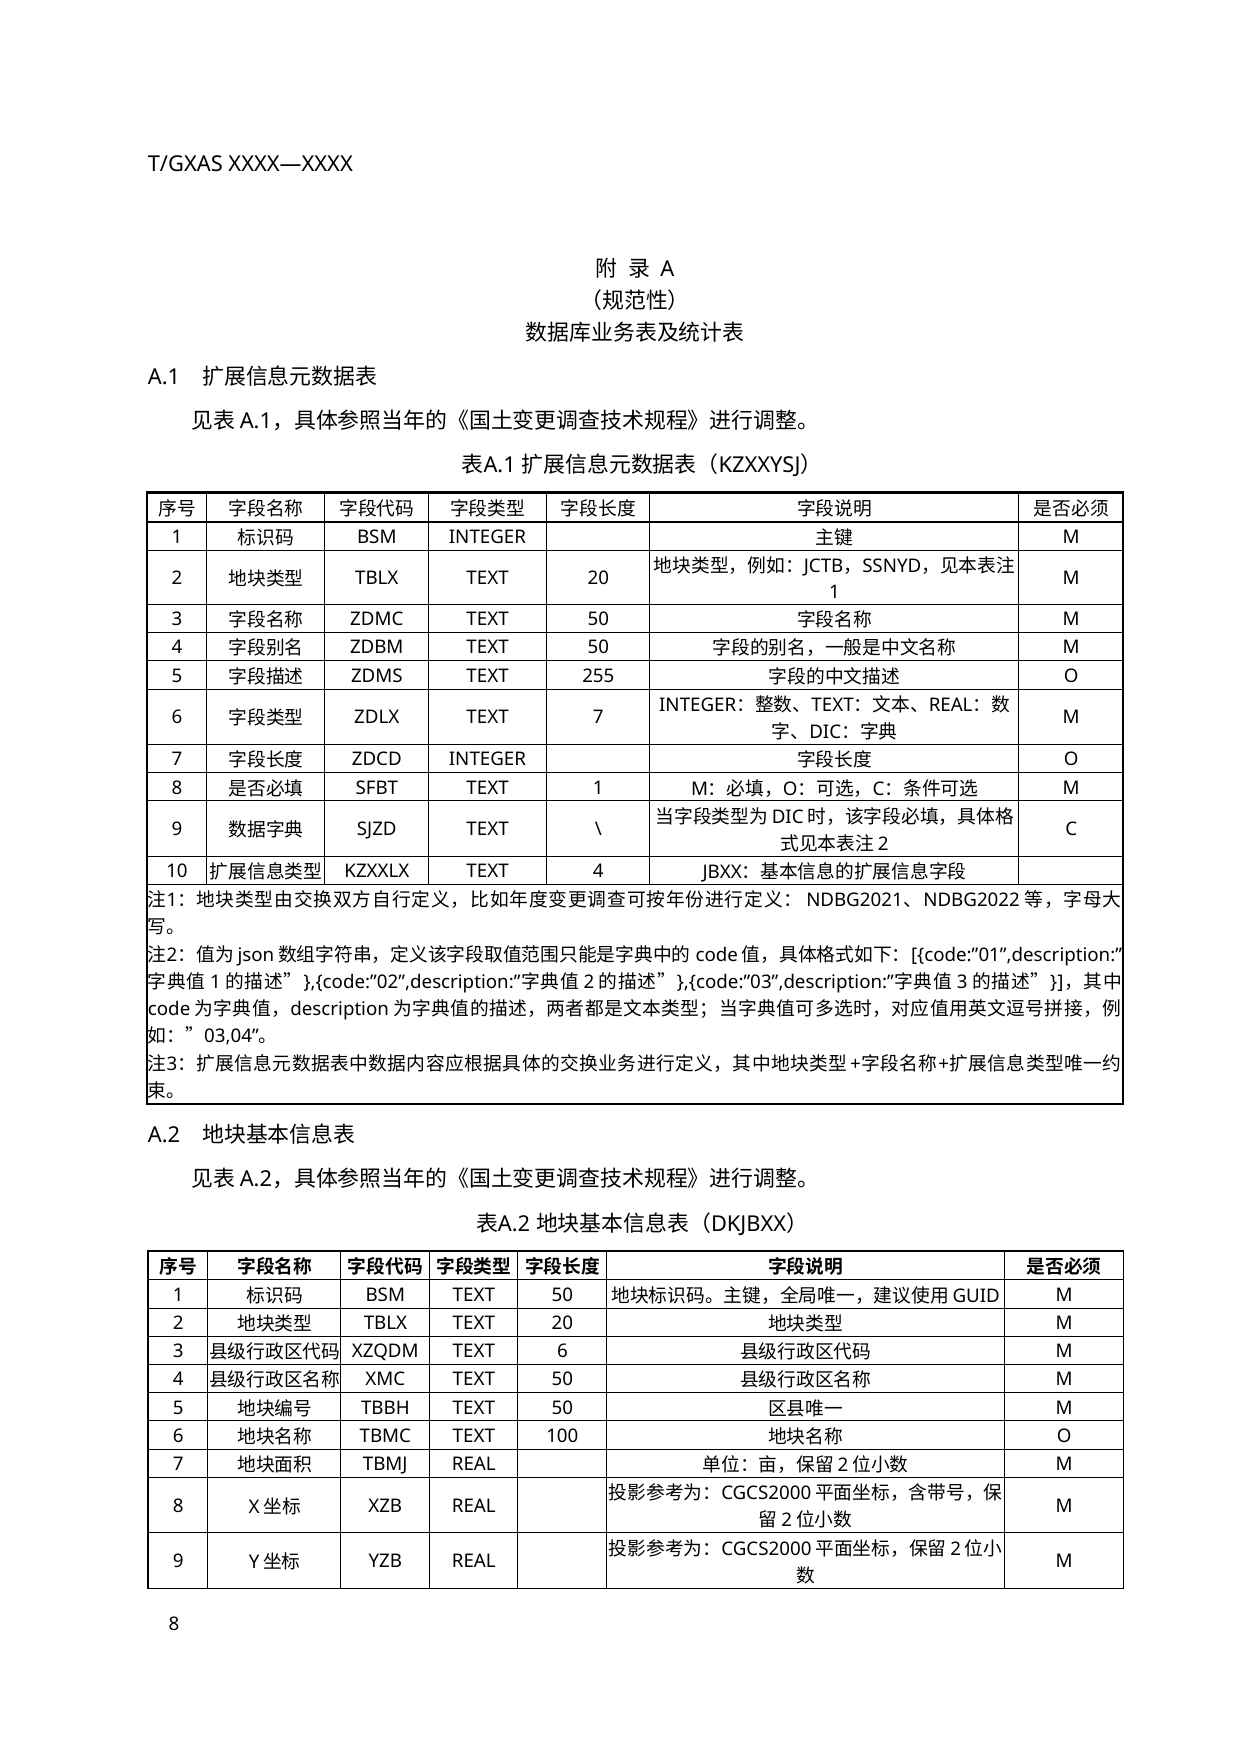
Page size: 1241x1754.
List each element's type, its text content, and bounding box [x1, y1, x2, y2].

table_cell 数据字典 [207, 801, 324, 856]
table_cell TEXT [429, 605, 546, 632]
table_cell 255 [547, 661, 649, 688]
table_cell TBLX [325, 551, 428, 604]
table_cell 单位：亩，保留2位小数 [607, 1450, 1004, 1477]
table_cell M [1019, 773, 1122, 800]
text 扩展信息元数据表（KZXXYSJ） [148, 447, 1122, 479]
table_cell 50 [518, 1280, 606, 1307]
table_cell 投影参考为：CGCS2000平面坐标，含带号，保留2位小数 [607, 1478, 1004, 1532]
table_header 字段代码 [341, 1252, 429, 1279]
table_cell 县级行政区名称 [607, 1365, 1004, 1392]
table_cell M [1005, 1309, 1123, 1336]
table_cell ZDBM [325, 633, 428, 660]
table_cell 字段名称 [207, 605, 324, 632]
table_cell 字段长度 [207, 745, 324, 772]
table_cell Y坐标 [208, 1533, 340, 1588]
table_cell 1 [149, 1280, 207, 1307]
table_cell REAL [430, 1478, 517, 1532]
table_cell 7 [149, 1450, 207, 1477]
table_cell 2 [149, 1309, 207, 1336]
table_cell TBLX [341, 1309, 429, 1336]
table_cell 字段长度 [650, 745, 1018, 772]
table_cell SJZD [325, 801, 428, 856]
table_cell [518, 1478, 606, 1532]
table_cell 字段的别名，一般是中文名称 [650, 633, 1018, 660]
table_cell 20 [547, 551, 649, 604]
table_cell TEXT [429, 801, 546, 856]
table_cell TEXT [430, 1365, 517, 1392]
table_cell TBMJ [341, 1450, 429, 1477]
table_cell M [1019, 523, 1122, 550]
table_cell REAL [430, 1533, 517, 1588]
table_cell 地块名称 [607, 1421, 1004, 1448]
table_cell 主键 [650, 523, 1018, 550]
table_cell 6 [148, 690, 206, 744]
table_cell 20 [518, 1309, 606, 1336]
table_cell \ [547, 801, 649, 856]
table_cell M [1019, 551, 1122, 604]
text 地块基本信息表（DKJBXX） [148, 1206, 1122, 1237]
table_cell TBMC [341, 1421, 429, 1448]
table_header 是否必须 [1005, 1252, 1123, 1279]
table_cell O [1005, 1421, 1123, 1448]
table_cell [518, 1450, 606, 1477]
text 扩展信息元数据表 [148, 359, 1122, 390]
table_cell 县级行政区代码 [208, 1337, 340, 1364]
table_cell 地块面积 [208, 1450, 340, 1477]
table_cell M [1005, 1533, 1123, 1588]
table_cell 区县唯一 [607, 1393, 1004, 1420]
table_cell 1 [547, 773, 649, 800]
table_cell 5 [148, 661, 206, 688]
table_cell 标识码 [207, 523, 324, 550]
table_cell O [1019, 745, 1122, 772]
table_cell 是否必填 [207, 773, 324, 800]
table_cell 字段的中文描述 [650, 661, 1018, 688]
table_cell TEXT [429, 857, 546, 884]
table_cell TEXT [430, 1280, 517, 1307]
table_header 序号 [148, 494, 206, 521]
table_cell 50 [547, 605, 649, 632]
table_cell KZXXLX [325, 857, 428, 884]
table_cell XZB [341, 1478, 429, 1532]
table_cell YZB [341, 1533, 429, 1588]
table_cell XMC [341, 1365, 429, 1392]
table_header 字段长度 [547, 494, 649, 521]
text （规范性） 数据库业务表及统计表 [148, 251, 1122, 346]
table_cell INTEGER [429, 523, 546, 550]
table_cell 9 [148, 801, 206, 856]
table_header 字段类型 [430, 1252, 517, 1279]
table_cell 6 [149, 1421, 207, 1448]
table_cell O [1019, 661, 1122, 688]
table_cell ZDLX [325, 690, 428, 744]
table_cell M：必填，O：可选，C：条件可选 [650, 773, 1018, 800]
table_cell TEXT [430, 1421, 517, 1448]
table_cell 2 [148, 551, 206, 604]
table_cell 字段别名 [207, 633, 324, 660]
table_cell ZDMC [325, 605, 428, 632]
text 见表A.2，具体参照当年的《国土变更调查技术规程》进行调整。 [148, 1161, 1122, 1193]
table_cell 100 [518, 1421, 606, 1448]
table_cell TEXT [429, 551, 546, 604]
table_cell 50 [518, 1365, 606, 1392]
table_cell 8 [149, 1478, 207, 1532]
table_cell 地块类型由交换双方自行定义，比如年度变更调查可按年份进行定义：NDBG2021、NDBG2022等，字母大写。 值为json数组字符串，定义该字段取值范围只能是字典中的code值，具体格式如下：[{code:”01”,description:”字典值1的描述”},{code:”02”,description:”字典值2的描述”},{code:”03”,description:”字典值3的描述”}]，其中code为字典值，description为字典值的描述，两者都是文本类型；当字典值可多选时，对应值用英文逗号拼接，例如：”03,04”。 扩展信息元数据表中数据内容应根据具体的交换业务进行定义，其中地块类型+字段名称+扩展信息类型唯一约束。 [148, 885, 1122, 1102]
table_cell 50 [518, 1393, 606, 1420]
table_cell M [1019, 690, 1122, 744]
table_cell 10 [148, 857, 206, 884]
table_cell 50 [547, 633, 649, 660]
table_cell 地块类型，例如：JCTB，SSNYD，见本表注1 [650, 551, 1018, 604]
table_cell ZDMS [325, 661, 428, 688]
table_cell 8 [148, 773, 206, 800]
table_cell ZDCD [325, 745, 428, 772]
table_cell 6 [518, 1337, 606, 1364]
text 见表A.1，具体参照当年的《国土变更调查技术规程》进行调整。 [148, 403, 1122, 435]
table_cell 7 [547, 690, 649, 744]
table_cell SFBT [325, 773, 428, 800]
table_cell 3 [149, 1337, 207, 1364]
table_header 是否必须 [1019, 494, 1122, 521]
table_cell XZQDM [341, 1337, 429, 1364]
table_cell BSM [325, 523, 428, 550]
table_cell X坐标 [208, 1478, 340, 1532]
table_cell M [1005, 1365, 1123, 1392]
table_header 字段类型 [429, 494, 546, 521]
table_cell 1 [148, 523, 206, 550]
table_cell [518, 1533, 606, 1588]
table_cell INTEGER [429, 745, 546, 772]
table_cell BSM [341, 1280, 429, 1307]
table_cell 字段名称 [650, 605, 1018, 632]
table_cell 9 [149, 1533, 207, 1588]
table_cell 当字段类型为DIC时，该字段必填，具体格式见本表注2 [650, 801, 1018, 856]
table_cell TEXT [429, 690, 546, 744]
table_cell 地块标识码。主键，全局唯一，建议使用GUID [607, 1280, 1004, 1307]
table_cell 7 [148, 745, 206, 772]
table_cell TEXT [429, 773, 546, 800]
table_header 字段说明 [650, 494, 1018, 521]
table_cell 地块类型 [607, 1309, 1004, 1336]
table_cell 地块类型 [207, 551, 324, 604]
table_cell 5 [149, 1393, 207, 1420]
table_cell M [1019, 633, 1122, 660]
table_cell 标识码 [208, 1280, 340, 1307]
table_cell M [1005, 1450, 1123, 1477]
table_cell 地块类型 [208, 1309, 340, 1336]
text 地块基本信息表 [148, 1117, 1122, 1149]
table_cell TEXT [430, 1393, 517, 1420]
table_cell REAL [430, 1450, 517, 1477]
table_cell C [1019, 801, 1122, 856]
table_cell TEXT [429, 661, 546, 688]
table_cell TEXT [430, 1309, 517, 1336]
table_cell M [1005, 1337, 1123, 1364]
table_cell 4 [148, 633, 206, 660]
table_cell 地块编号 [208, 1393, 340, 1420]
table_cell INTEGER：整数、TEXT：文本、REAL：数字、DIC：字典 [650, 690, 1018, 744]
table_cell 字段类型 [207, 690, 324, 744]
table_cell M [1019, 605, 1122, 632]
table_cell TEXT [429, 633, 546, 660]
table_cell JBXX：基本信息的扩展信息字段 [650, 857, 1018, 884]
table_cell TBBH [341, 1393, 429, 1420]
table_cell 3 [148, 605, 206, 632]
table_cell 地块名称 [208, 1421, 340, 1448]
table_cell [547, 523, 649, 550]
table_header 字段说明 [607, 1252, 1004, 1279]
table_cell 县级行政区代码 [607, 1337, 1004, 1364]
table_cell 字段描述 [207, 661, 324, 688]
table_cell TEXT [430, 1337, 517, 1364]
table_cell [1019, 857, 1122, 884]
table_cell M [1005, 1478, 1123, 1532]
table_cell [547, 745, 649, 772]
table_cell 扩展信息类型 [207, 857, 324, 884]
table_cell 4 [547, 857, 649, 884]
table_header 字段代码 [325, 494, 428, 521]
table_cell 4 [149, 1365, 207, 1392]
table_cell M [1005, 1280, 1123, 1307]
table_cell M [1005, 1393, 1123, 1420]
table_cell 县级行政区名称 [208, 1365, 340, 1392]
table_header 字段名称 [208, 1252, 340, 1279]
table_header 字段长度 [518, 1252, 606, 1279]
table_header 序号 [149, 1252, 207, 1279]
table_cell 投影参考为：CGCS2000平面坐标，保留2位小数 [607, 1533, 1004, 1588]
table_header 字段名称 [207, 494, 324, 521]
